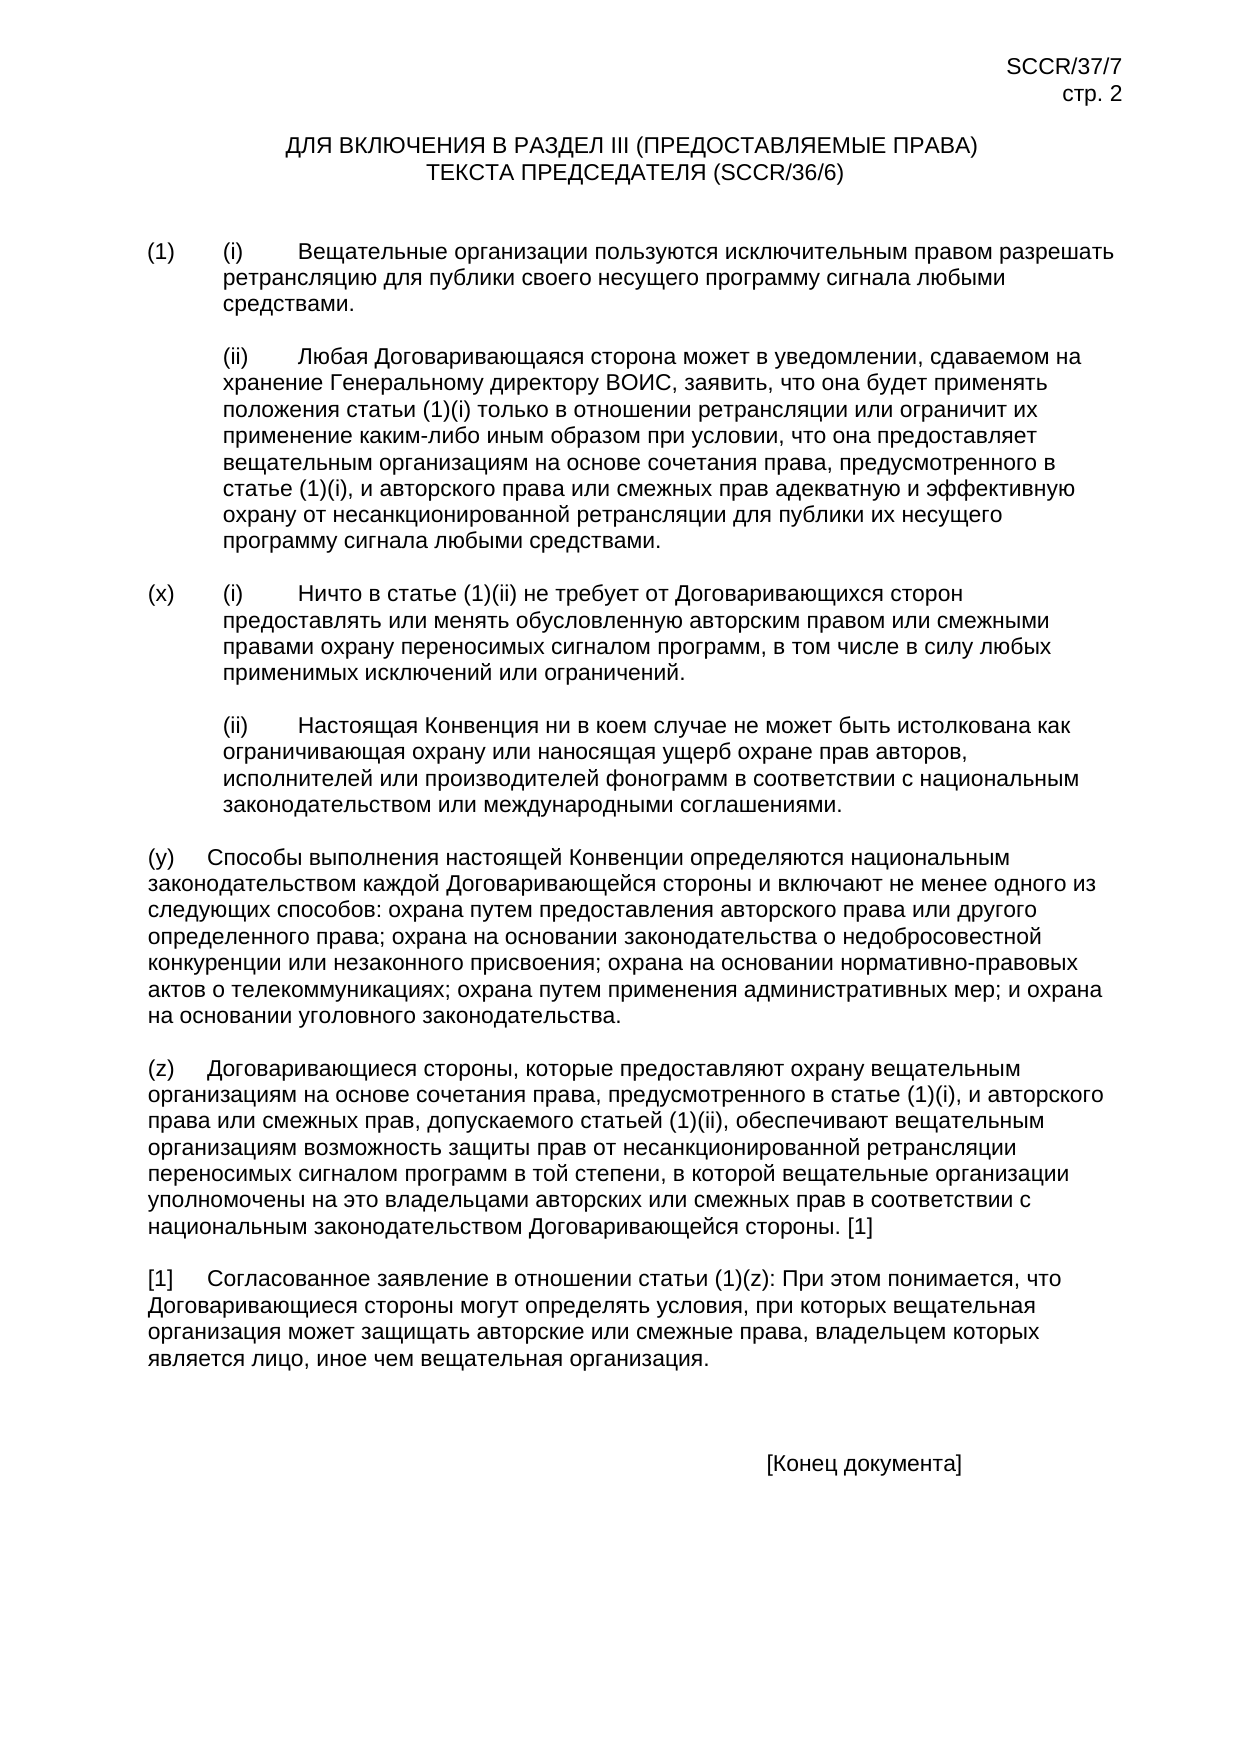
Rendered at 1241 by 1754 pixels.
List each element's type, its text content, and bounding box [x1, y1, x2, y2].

text (ii) Любая Договаривающаяся сторона может в уведомлении, сдаваемом на хранение Генеральному директору ВОИС, заявить, что она будет применять положения статьи (1)(i) только в отношении ретрансляции или ограничит их применение каким-либо иным образом при условии, что она предоставляет вещательным организациям на основе сочетания права, предусмотренного в статье (1)(i), и авторского права или смежных прав адекватную и эффективную охрану от несанкционированной ретрансляции для публики их несущего программу сигнала любыми средствами. [223, 343, 1122, 554]
text (z) Договаривающиеся стороны, которые предоставляют охрану вещательным организациям на основе сочетания права, предусмотренного в статье (1)(i), и авторского права или смежных прав, допускаемого статьей (1)(ii), обеспечивают вещательным организациям возможность защиты прав от несанкционированной ретрансляции переносимых сигналом программ в той степени, в которой вещательные организации уполномочены на это владельцами авторских или смежных прав в соответствии с национальным законодательством Договаривающейся стороны. [1] [148, 1054, 1122, 1239]
text [1] Согласованное заявление в отношении статьи (1)(z): При этом понимается, что Договаривающиеся стороны могут определять условия, при которых вещательная организация может защищать авторские или смежные права, владельцем которых является лицо, иное чем вещательная организация. [148, 1265, 1122, 1371]
text (y) Способы выполнения настоящей Конвенции определяются национальным законодательством каждой Договаривающейся стороны и включают не менее одного из следующих способов: охрана путем предоставления авторского права или другого определенного права; охрана на основании законодательства о недобросовестной конкуренции или незаконного присвоения; охрана на основании нормативно-правовых актов о телекоммуникациях; охрана путем применения административных мер; и охрана на основании уголовного законодательства. [148, 844, 1122, 1028]
text (x) (i) Ничто в статье (1)(ii) не требует от Договаривающихся сторон предоставлять или менять обусловленную авторским правом или смежными правами охрану переносимых сигналом программ, в том числе в силу любых применимых исключений или ограничений. [148, 580, 1122, 686]
text (ii) Настоящая Конвенция ни в коем случае не может быть истолкована как ограничивающая охрану или наносящая ущерб охране прав авторов, исполнителей или производителей фонограмм в соответствии с национальным законодательством или международными соглашениями. [223, 712, 1122, 817]
text [Конец документа] [766, 1450, 1122, 1476]
text ДЛЯ ВКЛЮЧЕНИЯ В РАЗДЕЛ III (ПРЕДОСТАВЛЯЕМЫЕ ПРАВА) ТЕКСТА ПРЕДСЕДАТЕЛЯ (SCCR/36/6) [148, 132, 1122, 185]
list (i) Вещательные организации пользуются исключительным правом разрешать ретрансляцию для публики своего несущего программу сигнала любыми средствами. [147, 238, 1122, 317]
